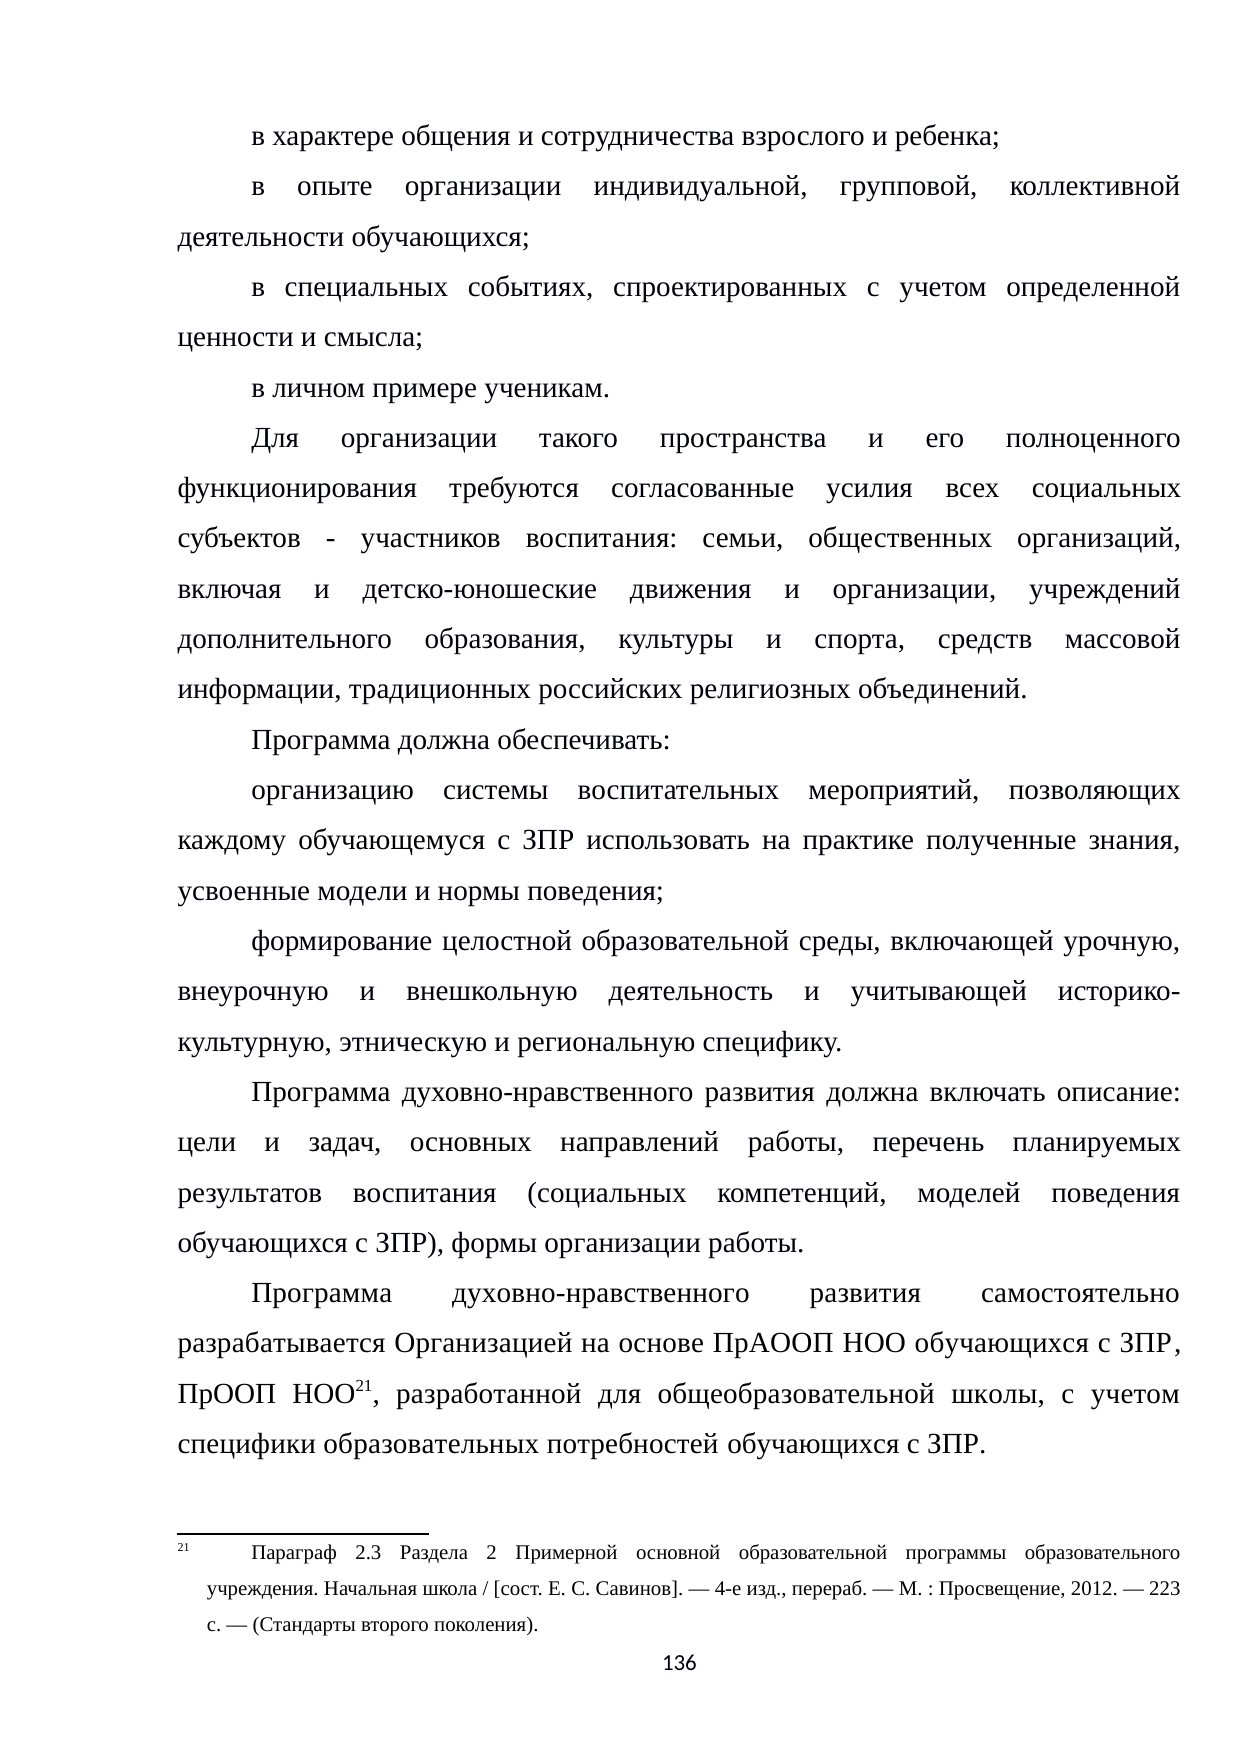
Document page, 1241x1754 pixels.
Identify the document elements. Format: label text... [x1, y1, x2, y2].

text Программа духовно-нравственного развития самостоятельно разрабатывается Организацией на основе ПрАООП НОО обучающихся с ЗПР, ПрООП НОО, разработанной для общеобразовательной школы, с учетом специфики образовательных потребностей обучающихся с ЗПР. [177, 1275, 1181, 1460]
text Программа духовно-нравственного развития должна включать описание: цели и задач, основных направлений работы, перечень планируемых результатов воспитания (социальных компетенций, моделей поведения обучающихся с ЗПР), формы организации работы. [177, 1074, 1181, 1258]
text Для организации такого пространства и его полноценного функционирования требуются согласованные усилия всех социальных субъектов - участников воспитания: семьи, общественных организаций, включая и детско-юношеские движения и организации, учреждений дополнительного образования, культуры и спорта, средств массовой информации, традиционных российских религиозных объединений. [177, 420, 1181, 705]
text формирование целостной образовательной среды, включающей урочную, внеурочную и внешкольную деятельность и учитывающей историко-культурную, этническую и региональную специфику. [177, 923, 1181, 1057]
text в специальных событиях, спроектированных с учетом определенной ценности и смысла; [177, 269, 1181, 353]
text организацию системы воспитательных мероприятий, позволяющих каждому обучающемуся с ЗПР использовать на практике полученные знания, усвоенные модели и нормы поведения; [177, 772, 1181, 906]
text в характере общения и сотрудничества взрослого и ребенка; [177, 118, 1181, 152]
text в личном примере ученикам. [177, 370, 1181, 403]
text Программа должна обеспечивать: [177, 722, 1181, 755]
text в опыте организации индивидуальной, групповой, коллективной деятельности обучающихся; [177, 168, 1181, 252]
